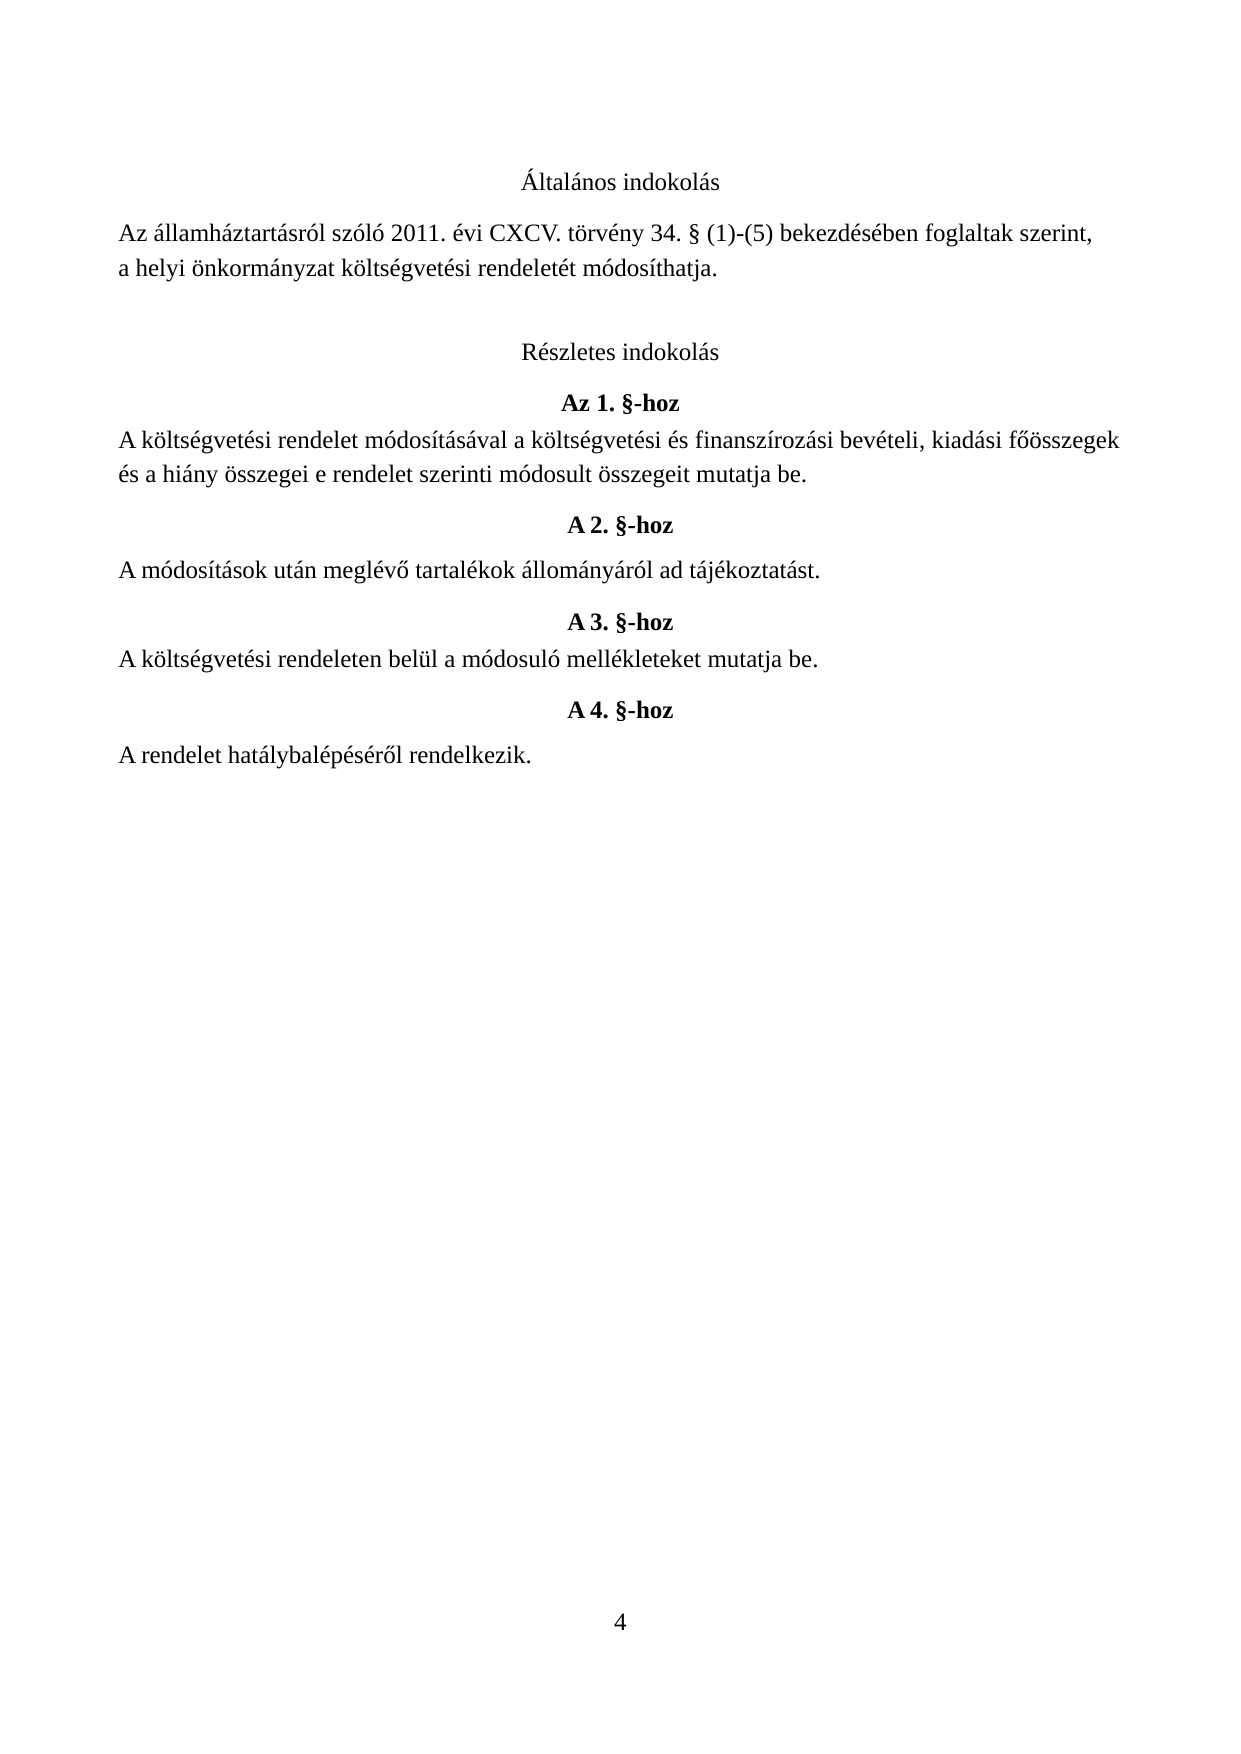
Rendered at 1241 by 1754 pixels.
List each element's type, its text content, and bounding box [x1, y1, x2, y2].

text Általános indokolás [135, 167, 1106, 196]
text A rendelet hatálybalépéséről rendelkezik. [118, 740, 1106, 769]
text Az államháztartásról szóló 2011. évi CXCV. törvény 34. § (1)-(5) bekezdésében foglaltak szerint, a helyi önkormányzat költségvetési rendeletét módosíthatja. [118, 218, 1106, 281]
text Az 1. §-hoz [135, 388, 1106, 417]
text A költségvetési rendeleten belül a módosuló mellékleteket mutatja be. [118, 644, 1122, 672]
text A 3. §-hoz [135, 607, 1106, 635]
text A 2. §-hoz [135, 510, 1106, 539]
text A 4. §-hoz [135, 695, 1106, 723]
text A módosítások után meglévő tartalékok állományáról ad tájékoztatást. [118, 556, 1106, 584]
text A költségvetési rendelet módosításával a költségvetési és finanszírozási bevételi, kiadási főösszegek és a hiány összegei e rendelet szerinti módosult összegeit mutatja be. [118, 425, 1122, 488]
text Részletes indokolás [135, 337, 1106, 366]
